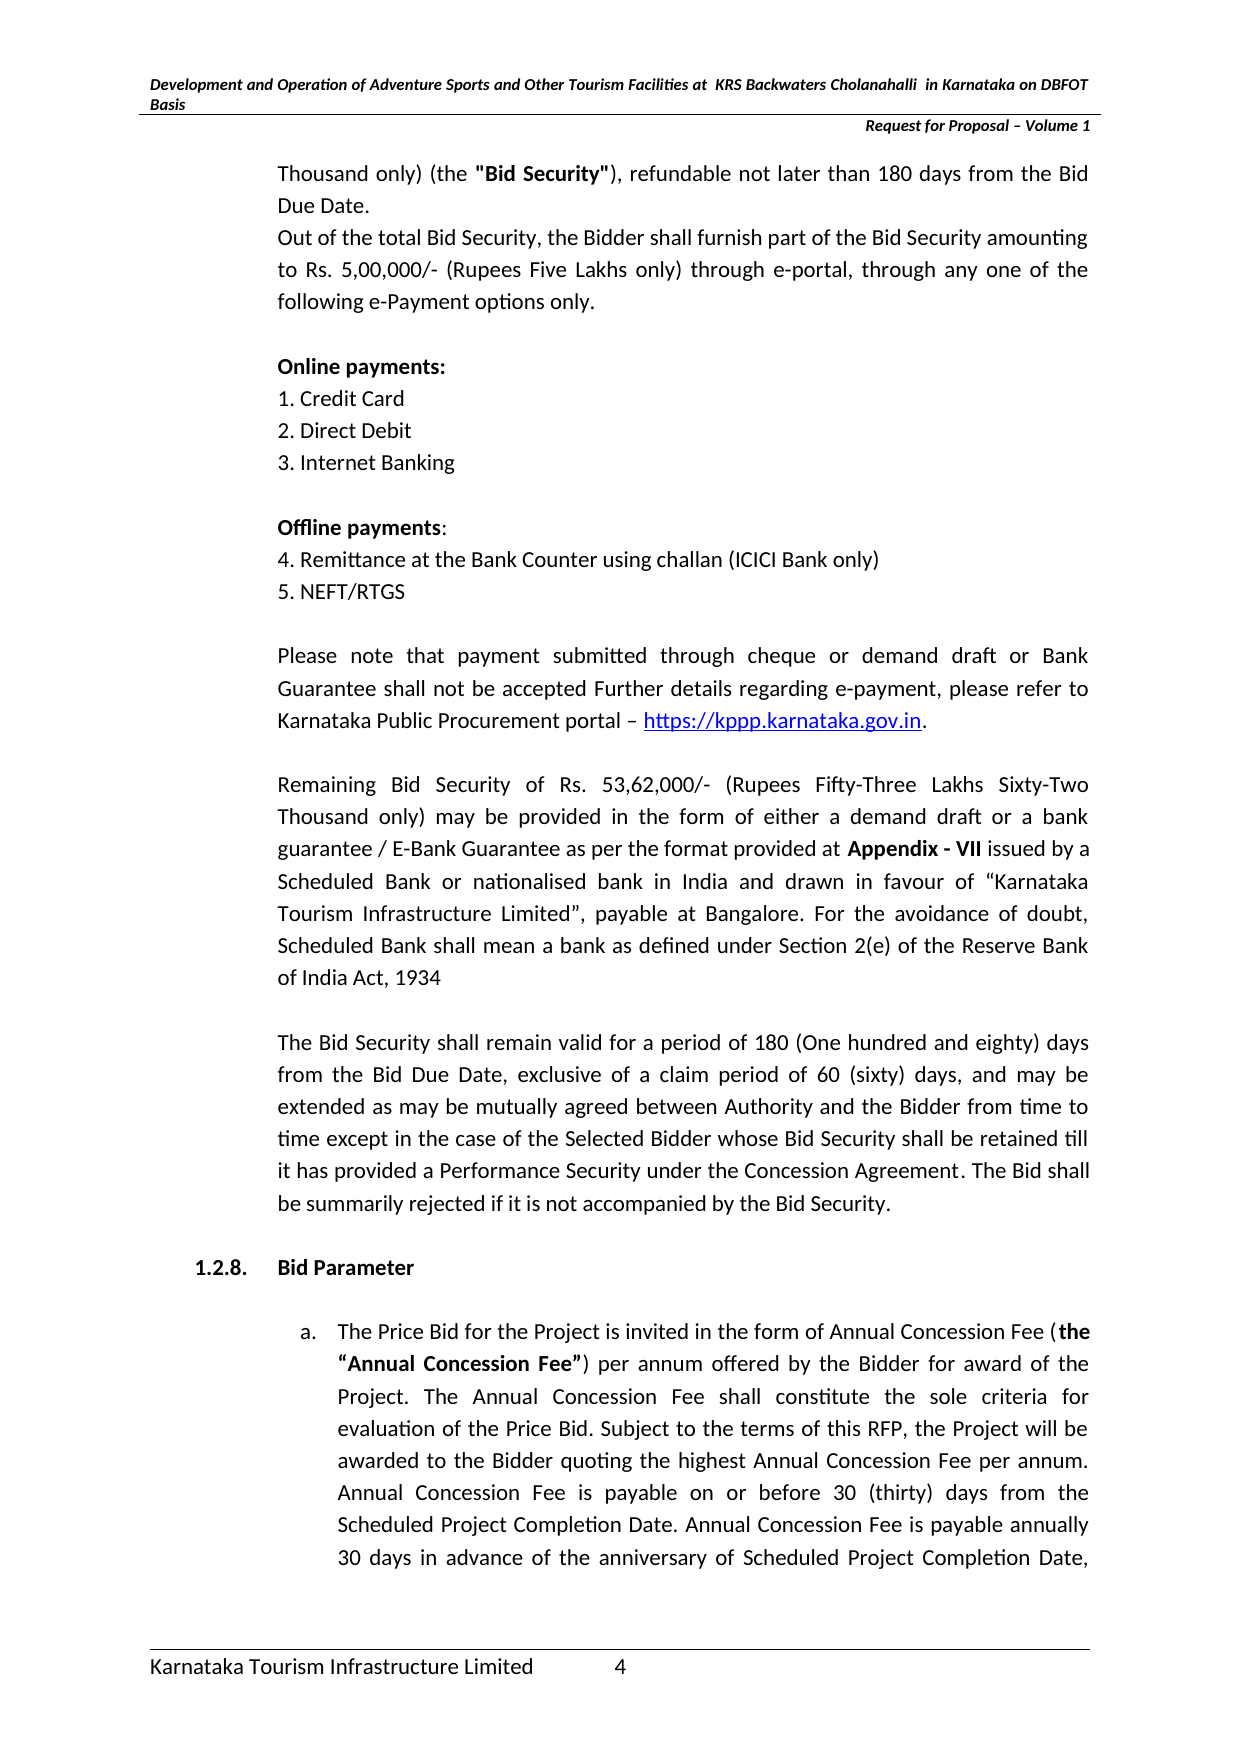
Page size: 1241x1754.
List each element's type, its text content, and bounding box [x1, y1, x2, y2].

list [300, 1317, 1090, 1571]
list 2. Direct Debit [277, 416, 1090, 444]
list Remaining Bid Security of Rs. 53,62,000/- (Rupees Fifty-Three Lakhs Sixty-Two Thousand only) may be provided in the form of either a demand draft or a bank guarantee / E-Bank Guarantee as per the format provided at Appendix - VII issued by a Scheduled Bank or nationalised bank in India and drawn in favour of “Karnataka Tourism Infrastructure Limited”, payable at Bangalore. For the avoidance of doubt, Scheduled Bank shall mean a bank as defined under Section 2(e) of the Reserve Bank of India Act, 1934 [277, 770, 1090, 991]
list Out of the total Bid Security, the Bidder shall furnish part of the Bid Security amounting to Rs. 5,00,000/- (Rupees Five Lakhs only) through e-portal, through any one of the following e-Payment options only. [277, 223, 1090, 315]
list Bid Parameter [194, 1253, 1090, 1281]
list Offline payments: [277, 513, 1090, 541]
list 5. NEFT/RTGS [277, 577, 1090, 605]
list The Bid Security shall remain valid for a period of 180 (One hundred and eighty) days from the Bid Due Date, exclusive of a claim period of 60 (sixty) days, and may be extended as may be mutually agreed between Authority and the Bidder from time to time except in the case of the Selected Bidder whose Bid Security shall be retained till it has provided a Performance Security under the Concession Agreement. The Bid shall be summarily rejected if it is not accompanied by the Bid Security. [277, 1028, 1090, 1217]
list 1. Credit Card [277, 384, 1090, 412]
list Online payments: [277, 352, 1090, 380]
list Please note that payment submitted through cheque or demand draft or Bank Guarantee shall not be accepted Further details regarding e-payment, please refer to Karnataka Public Procurement portal – https://kppp.karnataka.gov.in. [277, 641, 1090, 734]
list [277, 159, 1090, 219]
list 4. Remittance at the Bank Counter using challan (ICICI Bank only) [277, 545, 1090, 573]
list 3. Internet Banking [277, 448, 1090, 476]
